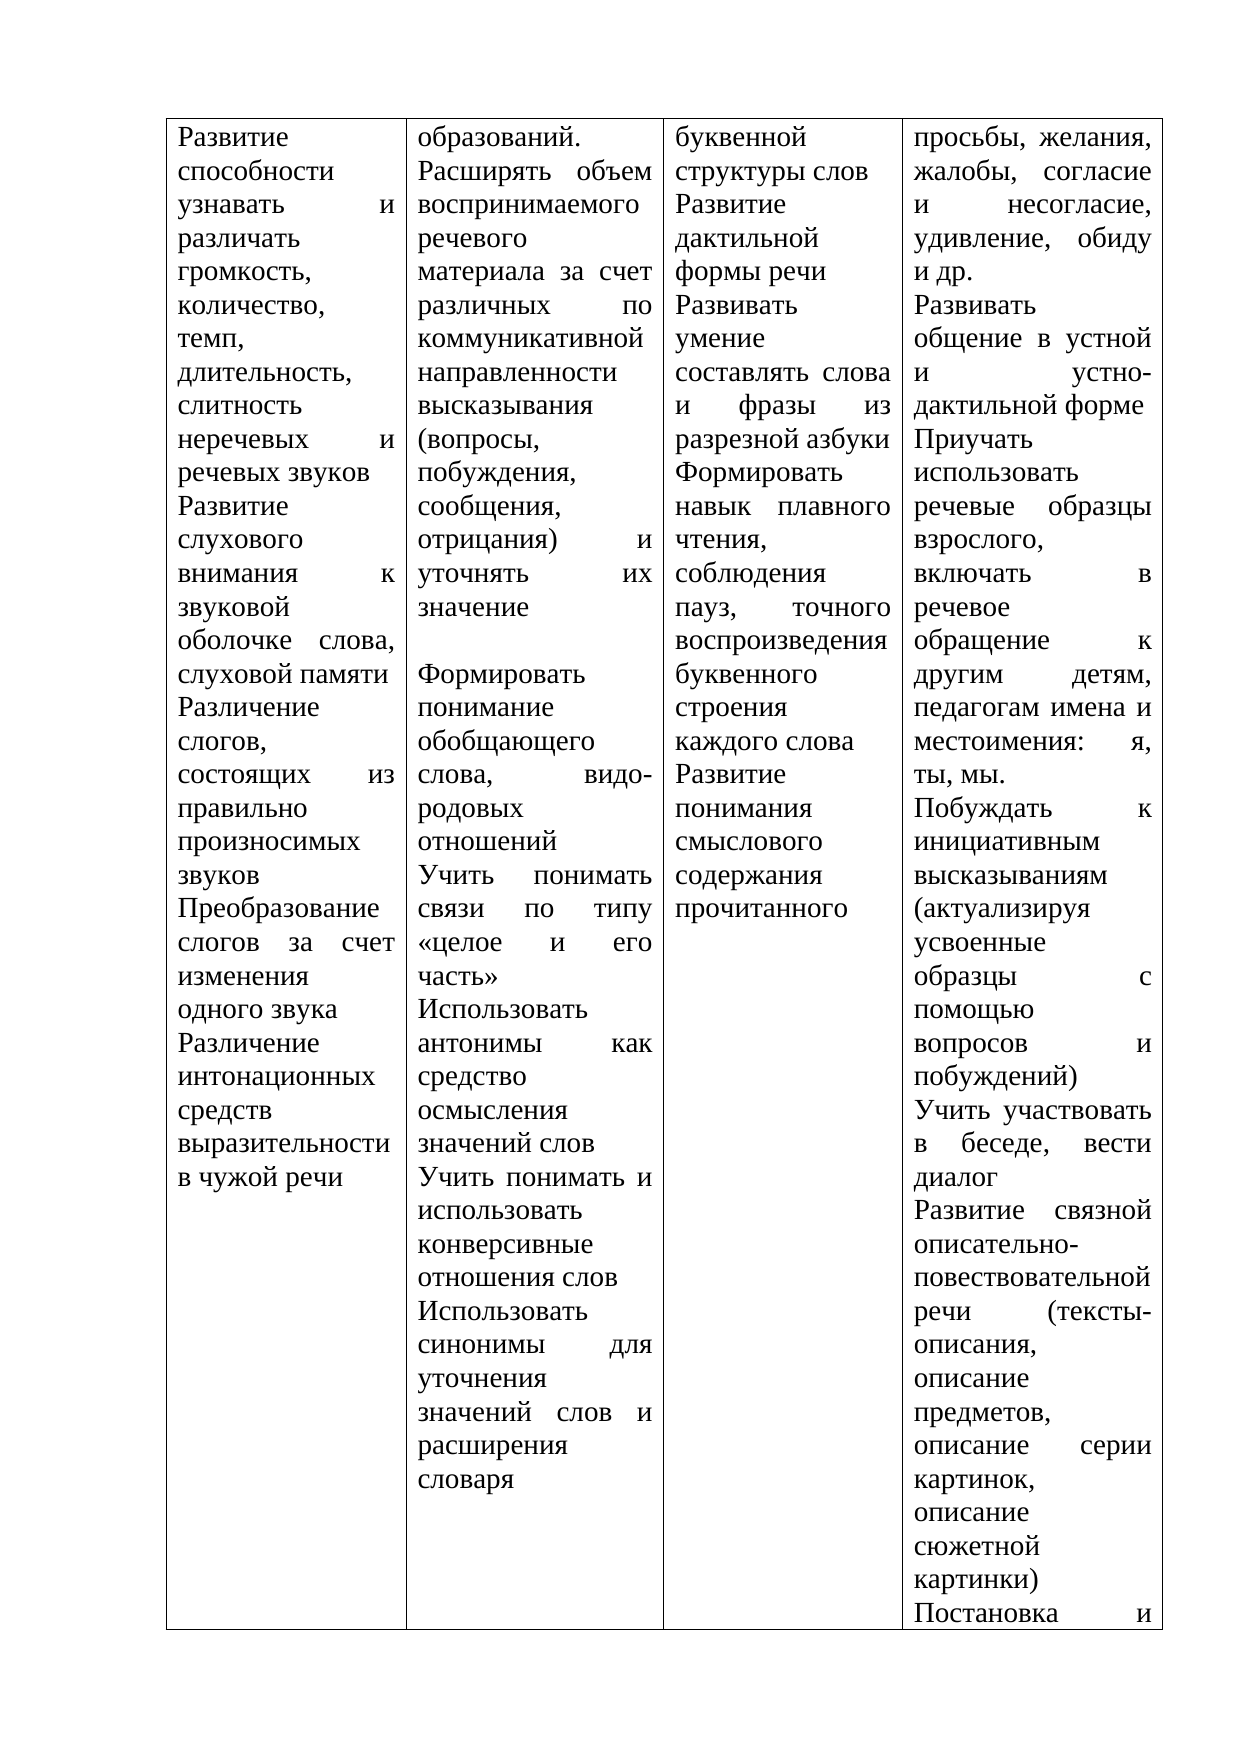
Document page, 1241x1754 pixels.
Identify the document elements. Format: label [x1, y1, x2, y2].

table_cell [167, 119, 406, 1628]
table_cell [903, 119, 1162, 1628]
table_cell [664, 119, 902, 1628]
table_cell [407, 119, 663, 1628]
